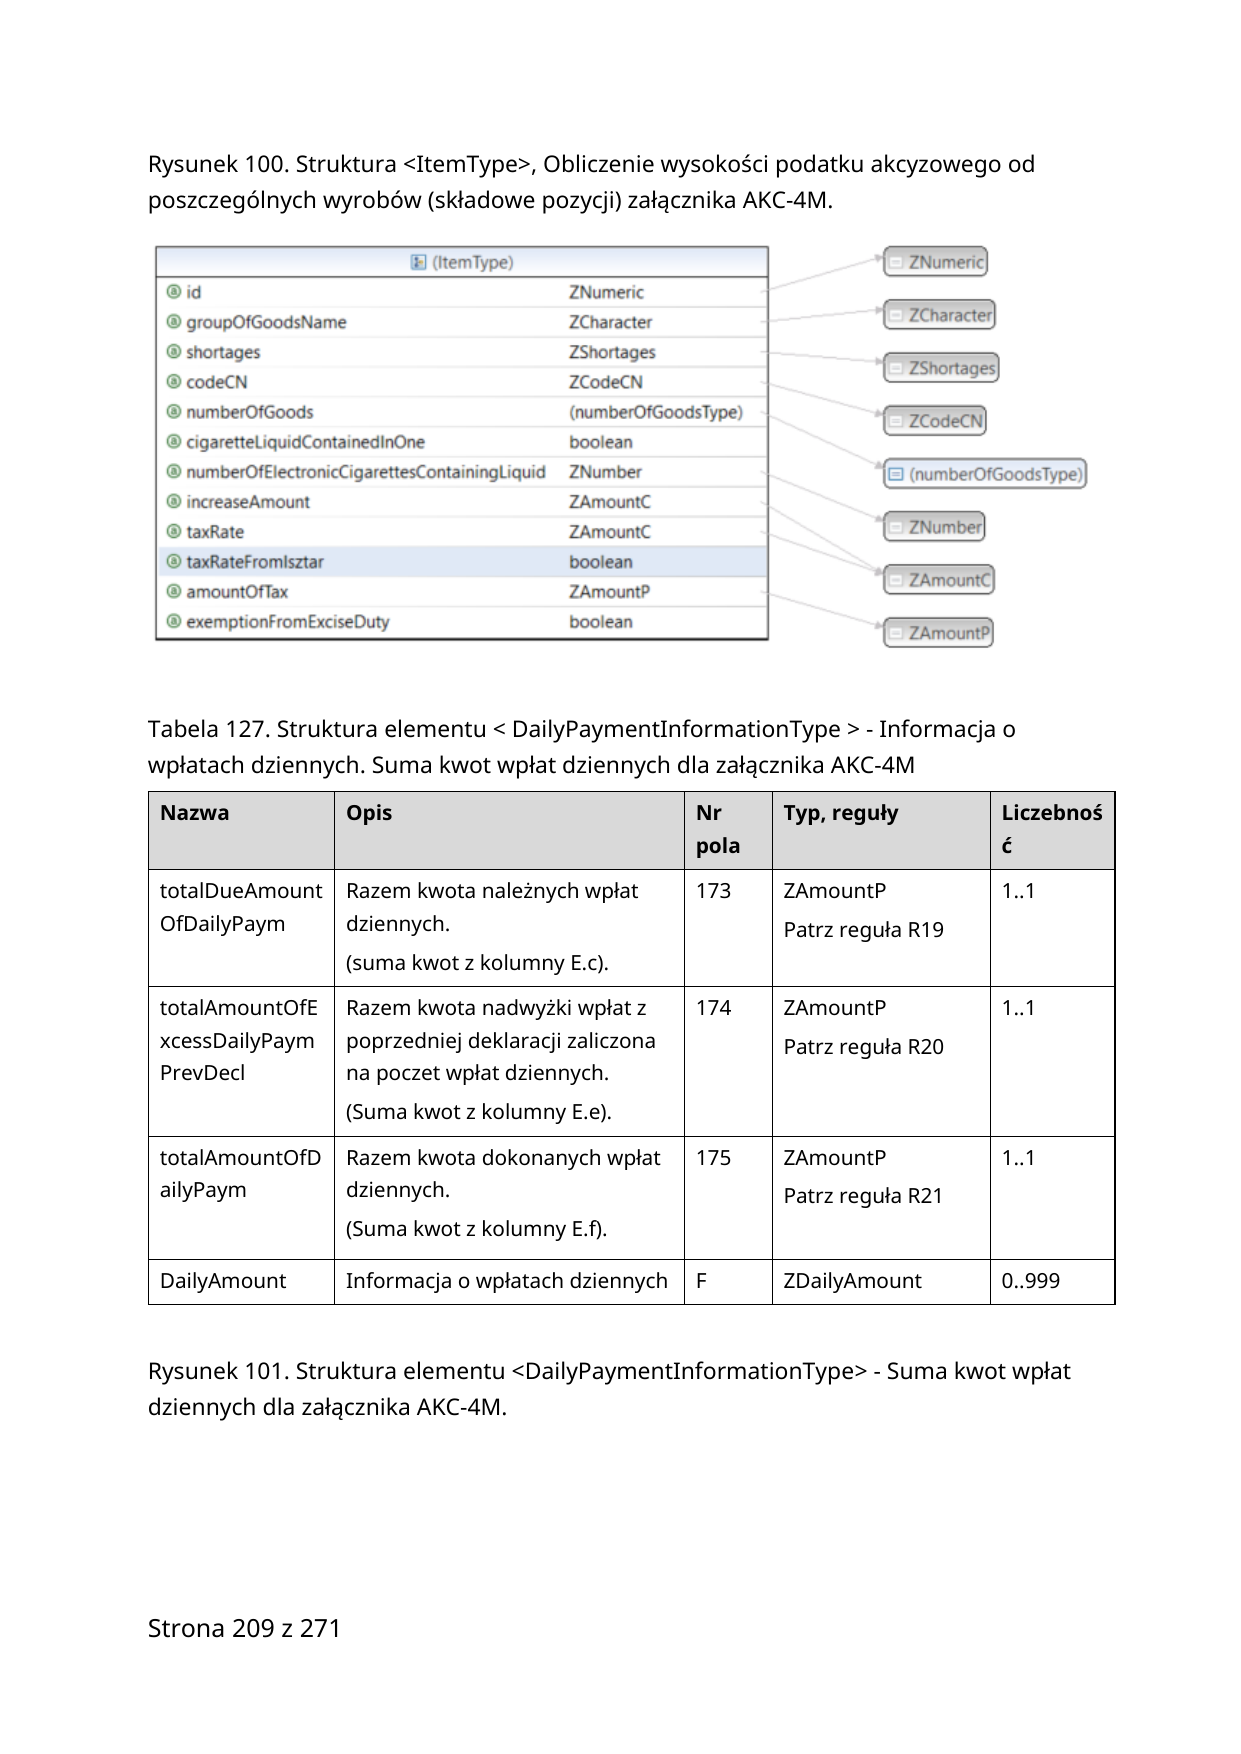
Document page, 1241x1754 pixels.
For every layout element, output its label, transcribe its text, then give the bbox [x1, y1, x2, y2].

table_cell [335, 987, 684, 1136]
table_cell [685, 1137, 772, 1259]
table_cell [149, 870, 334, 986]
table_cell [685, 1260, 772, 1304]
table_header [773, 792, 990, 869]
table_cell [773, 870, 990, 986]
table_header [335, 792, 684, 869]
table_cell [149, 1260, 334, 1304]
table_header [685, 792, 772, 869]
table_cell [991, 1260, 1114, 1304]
picture [147, 236, 1092, 658]
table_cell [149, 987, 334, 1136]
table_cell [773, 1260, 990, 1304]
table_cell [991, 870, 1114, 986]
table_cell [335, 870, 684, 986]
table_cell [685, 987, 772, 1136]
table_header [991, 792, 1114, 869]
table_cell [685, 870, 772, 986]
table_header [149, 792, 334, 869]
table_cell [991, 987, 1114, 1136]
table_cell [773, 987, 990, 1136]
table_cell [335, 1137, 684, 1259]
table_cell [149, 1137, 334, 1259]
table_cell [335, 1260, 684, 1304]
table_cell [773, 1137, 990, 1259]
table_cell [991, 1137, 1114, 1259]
